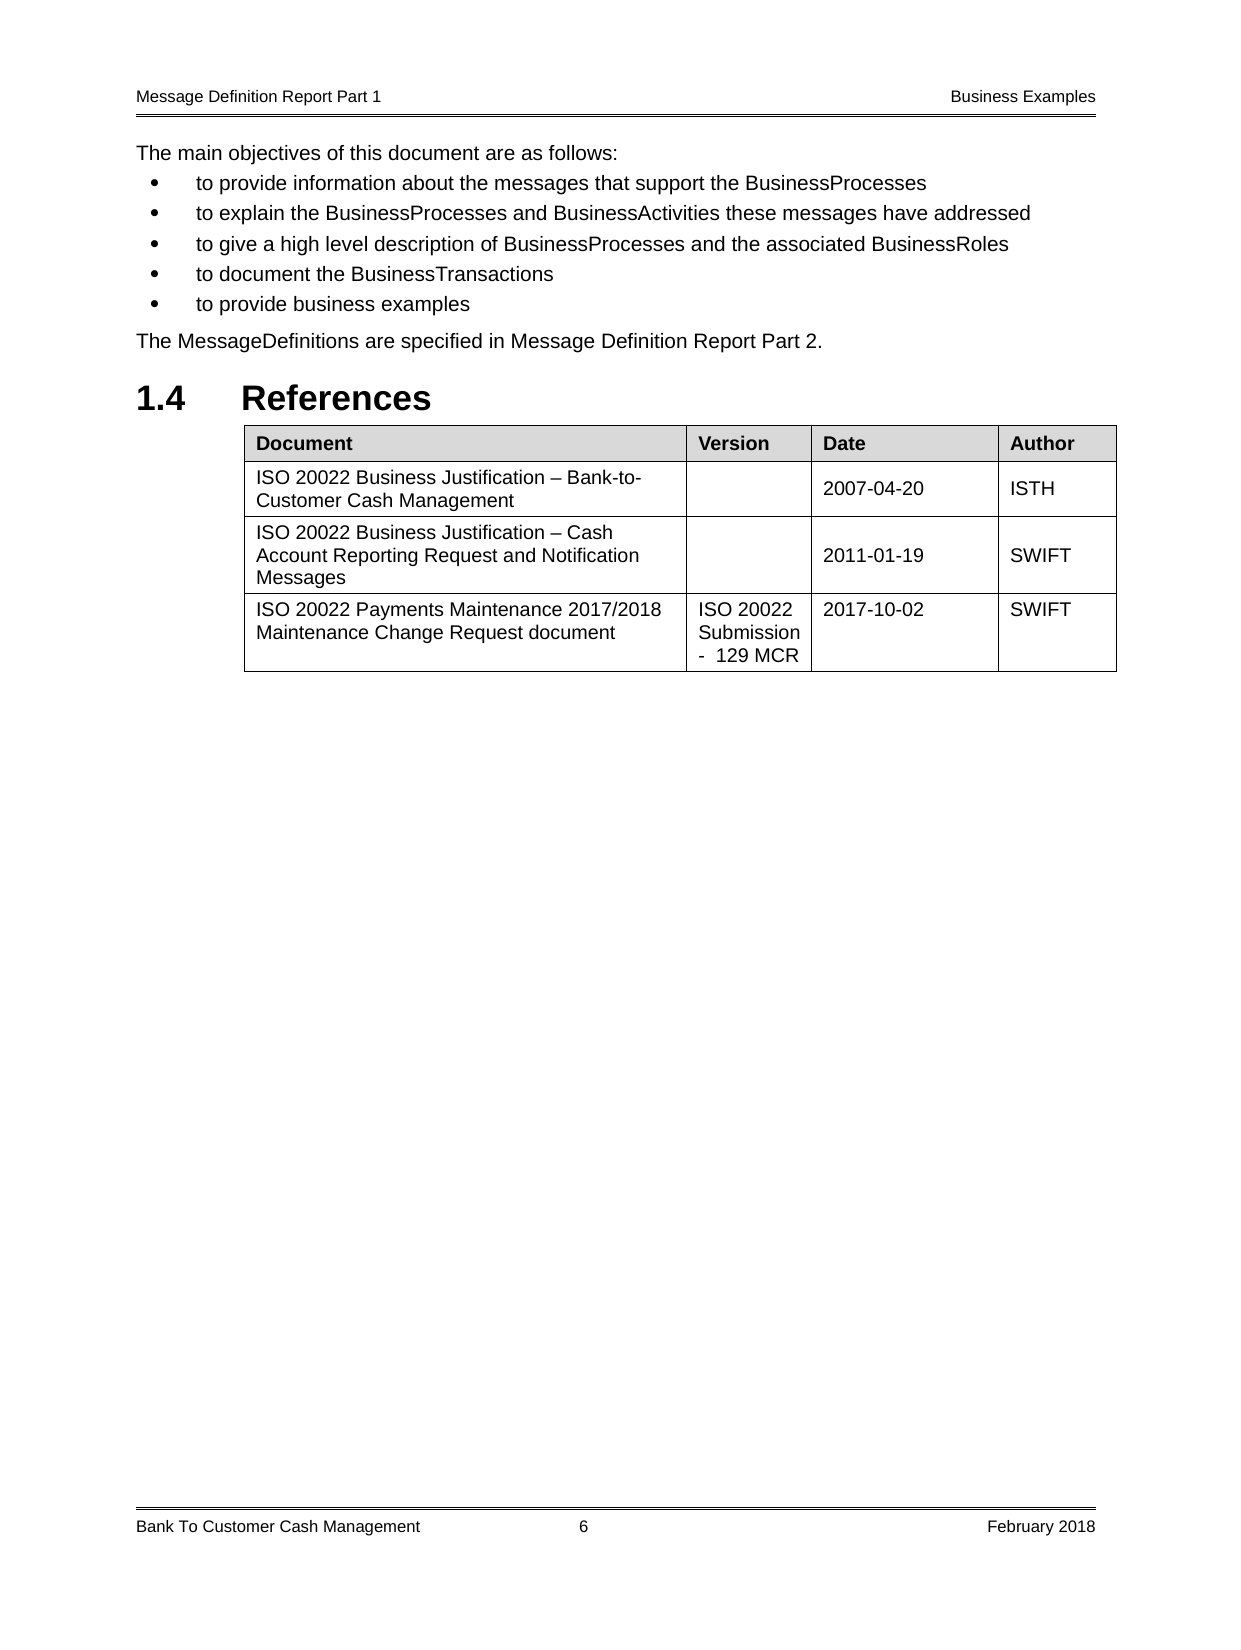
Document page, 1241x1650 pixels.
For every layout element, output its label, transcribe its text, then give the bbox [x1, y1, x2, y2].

table_cell ISO 20022 Submission - 129 MCR [687, 594, 811, 671]
table_cell ISO 20022 Business Justification – Cash Account Reporting Request and Notification Messages [245, 517, 686, 593]
table_cell ISTH [999, 462, 1116, 516]
table_header Date [812, 426, 998, 461]
table_cell 2007-04-20 [812, 462, 998, 516]
table_cell ISO 20022 Payments Maintenance 2017/2018 Maintenance Change Request document [245, 594, 686, 671]
table_cell [687, 462, 811, 516]
text The MessageDefinitions are specified in Message Definition Report Part 2. [136, 328, 1104, 352]
table_cell SWIFT [999, 517, 1116, 593]
table_cell 2011-01-19 [812, 517, 998, 593]
table_header Version [687, 426, 811, 461]
text The main objectives of this document are as follows: [136, 141, 1104, 164]
subtitle References [136, 377, 1104, 418]
table_cell ISO 20022 Business Justification – Bank-to-Customer Cash Management [245, 462, 686, 516]
table_header Document [245, 426, 686, 461]
list to give a high level description of BusinessProcesses and the associated BusinessRoles [151, 231, 1104, 255]
list to provide business examples [151, 292, 1104, 316]
table_cell SWIFT [999, 594, 1116, 671]
list to provide information about the messages that support the BusinessProcesses [151, 171, 1104, 195]
table_header Author [999, 426, 1116, 461]
list to document the BusinessTransactions [151, 262, 1104, 286]
table_cell 2017-10-02 [812, 594, 998, 671]
table_cell [687, 517, 811, 593]
list to explain the BusinessProcesses and BusinessActivities these messages have addressed [151, 201, 1104, 225]
